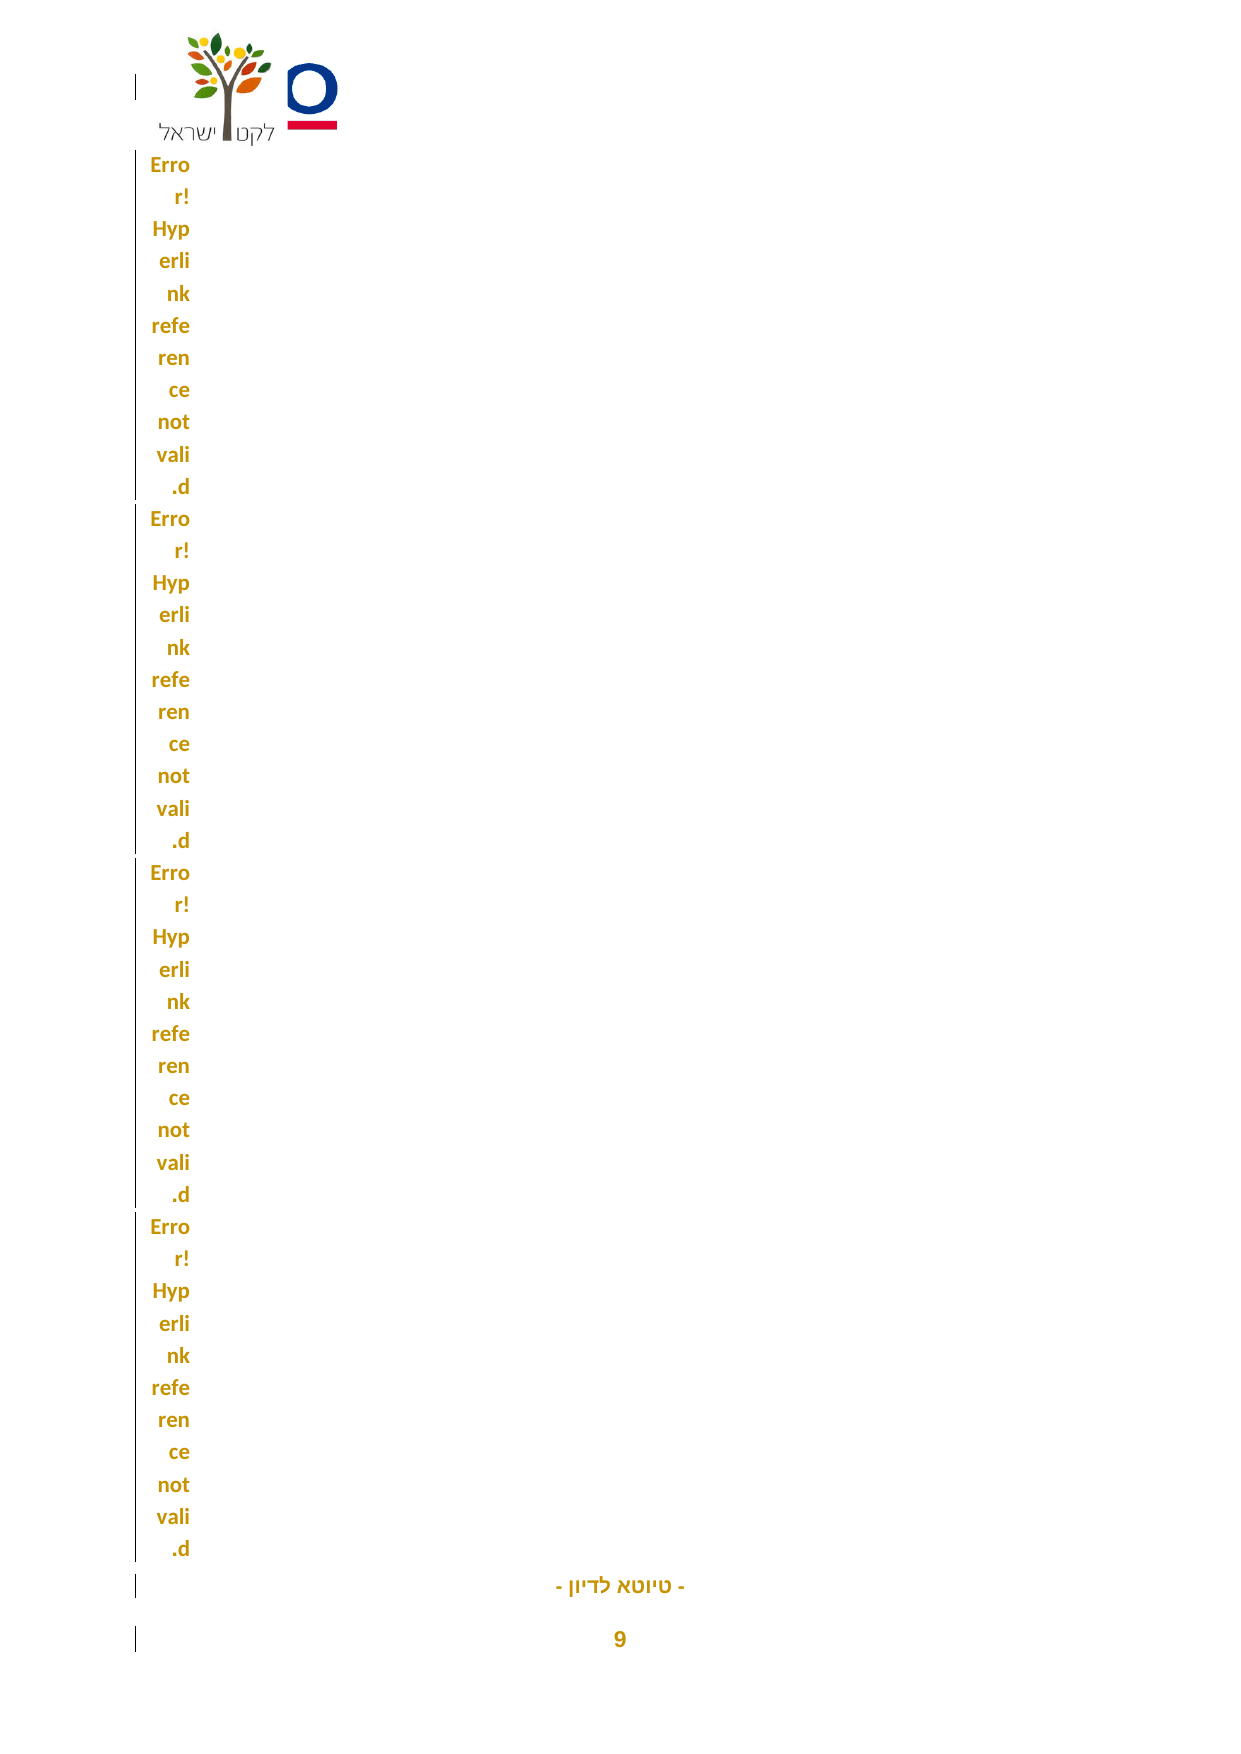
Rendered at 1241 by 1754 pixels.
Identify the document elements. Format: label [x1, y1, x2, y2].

picture [146, 9, 341, 151]
